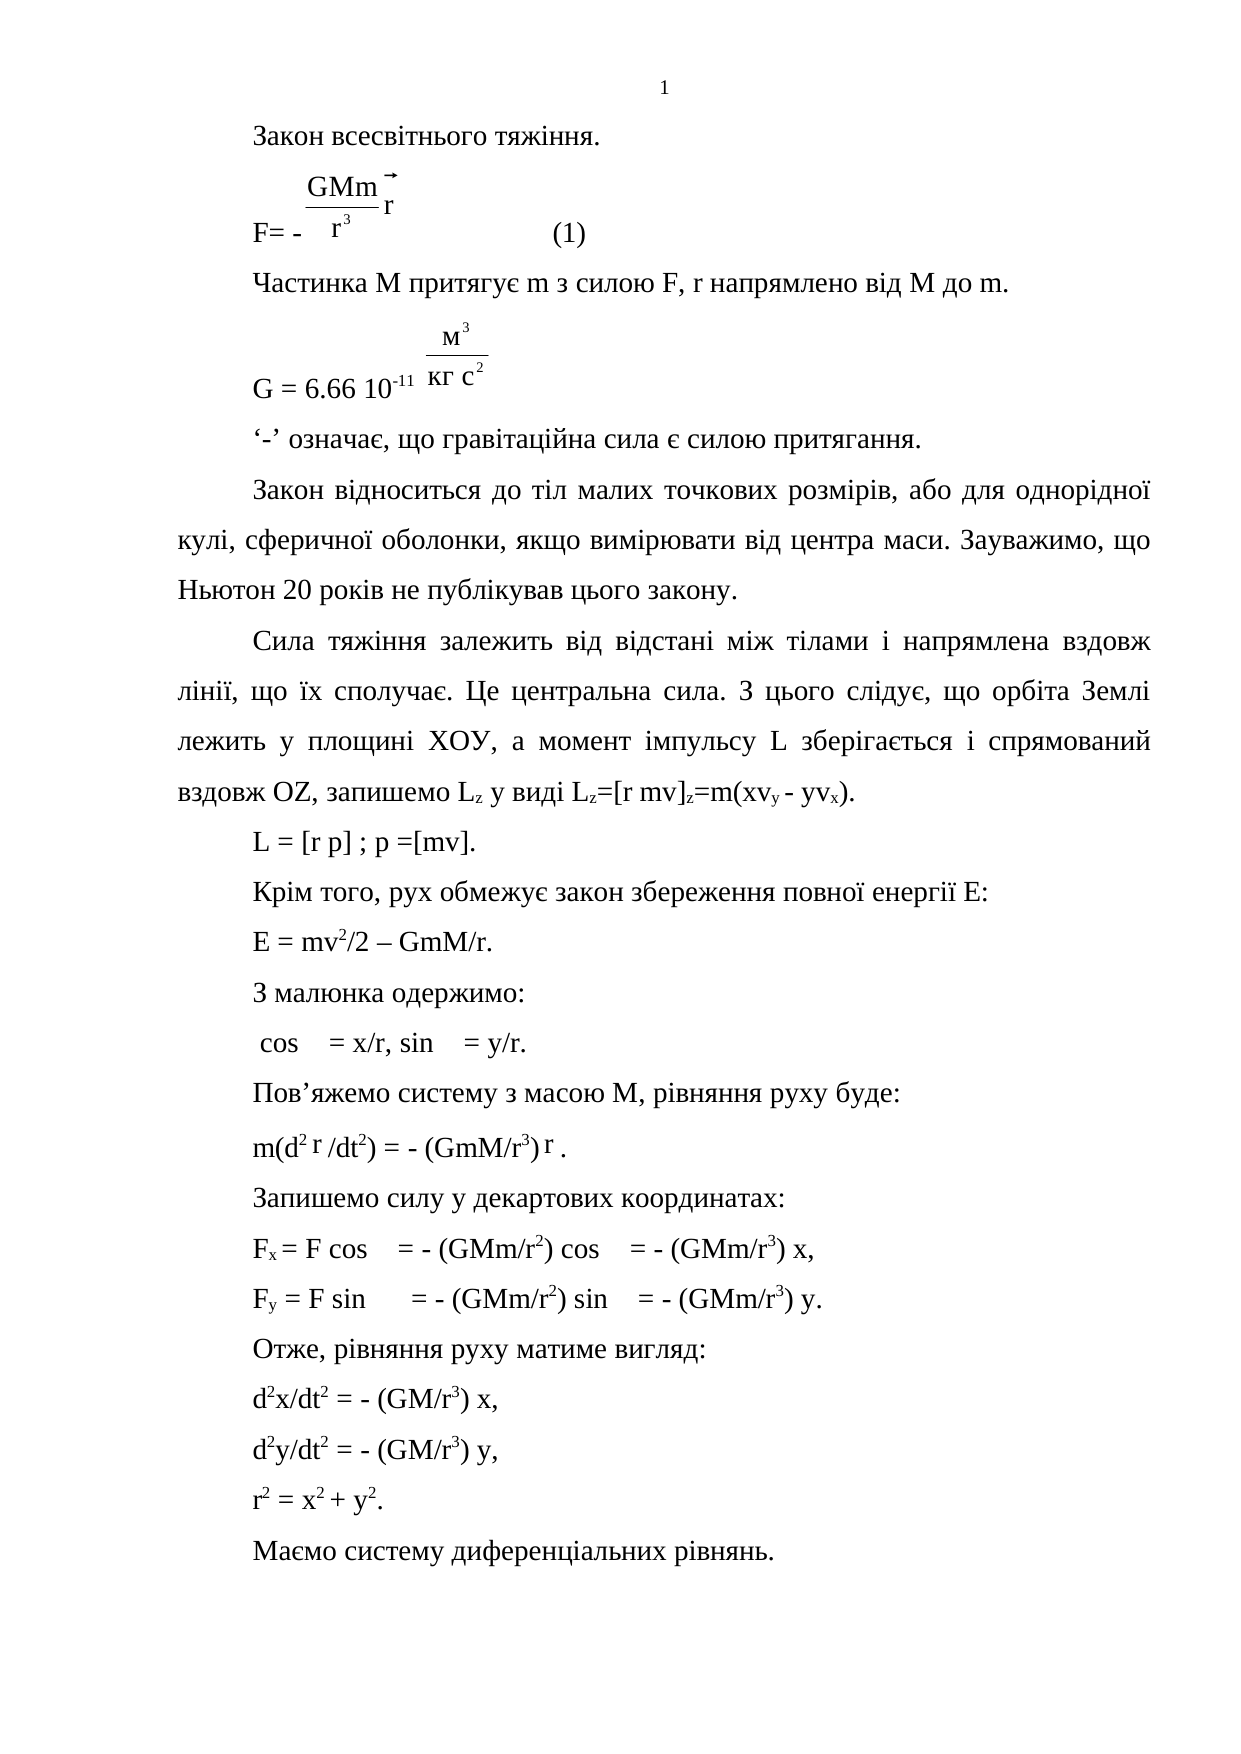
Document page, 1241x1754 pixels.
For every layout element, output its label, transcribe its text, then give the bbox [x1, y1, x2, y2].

text Закон всесвітнього тяжіння. [177, 118, 1152, 152]
text G = 6.66 10-11 [177, 316, 1152, 405]
text L = [r p] ; p =[mv]. [177, 824, 1152, 858]
text Частинка М притягує m з силою F, r напрямлено від M до m. [177, 265, 1152, 299]
text m(d2/dt2) = - (GmM/r3). [177, 1126, 1152, 1164]
text Fx = F cos = - (GMm/r2) cos = - (GMm/r3) x, [177, 1231, 1152, 1264]
text cos = x/r, sin = y/r. [177, 1025, 1152, 1059]
text r2 = x2 + y2. [177, 1482, 1152, 1516]
text ‘-’ означає, що гравітаційна сила є силою притягання. [177, 422, 1152, 455]
text F= - (1) [177, 168, 1152, 248]
text d2x/dt2 = - (GM/r3) x, [177, 1382, 1152, 1415]
text E = mv2/2 – GmM/r. [177, 925, 1152, 958]
text Запишемо силу у декартових координатах: [177, 1181, 1152, 1214]
text Fy = F sin= - (GMm/r2) sin = - (GMm/r3) y. [177, 1281, 1152, 1315]
text Пов’яжемо систему з масою М, рівняння руху буде: [177, 1076, 1152, 1109]
text Сила тяжіння залежить від відстані між тілами і напрямлена вздовж лінії, що їх сполучає. Це центральна сила. З цього слідує, що орбіта Землі лежить у площині хоу, а момент імпульсу L зберігається і спрямований вздовж OZ, запишемо Lz у виді Lz=[r mv]z=m(xvy - yvx). [177, 623, 1152, 807]
text Отже, рівняння руху матиме вигляд: [177, 1332, 1152, 1365]
text Маємо систему диференціальних рівнянь. [177, 1533, 1152, 1566]
text З малюнка одержимо: [177, 975, 1152, 1009]
text Закон відноситься до тіл малих точкових розмірів, або для однорідної кулі, сферичної оболонки, якщо вимірювати від центра маси. Зауважимо, що Ньютон 20 років не публікував цього закону. [177, 472, 1152, 606]
text d2y/dt2 = - (GM/r3) y, [177, 1432, 1152, 1466]
text Крім того, рух обмежує закон збереження повної енергії Е: [177, 874, 1152, 908]
